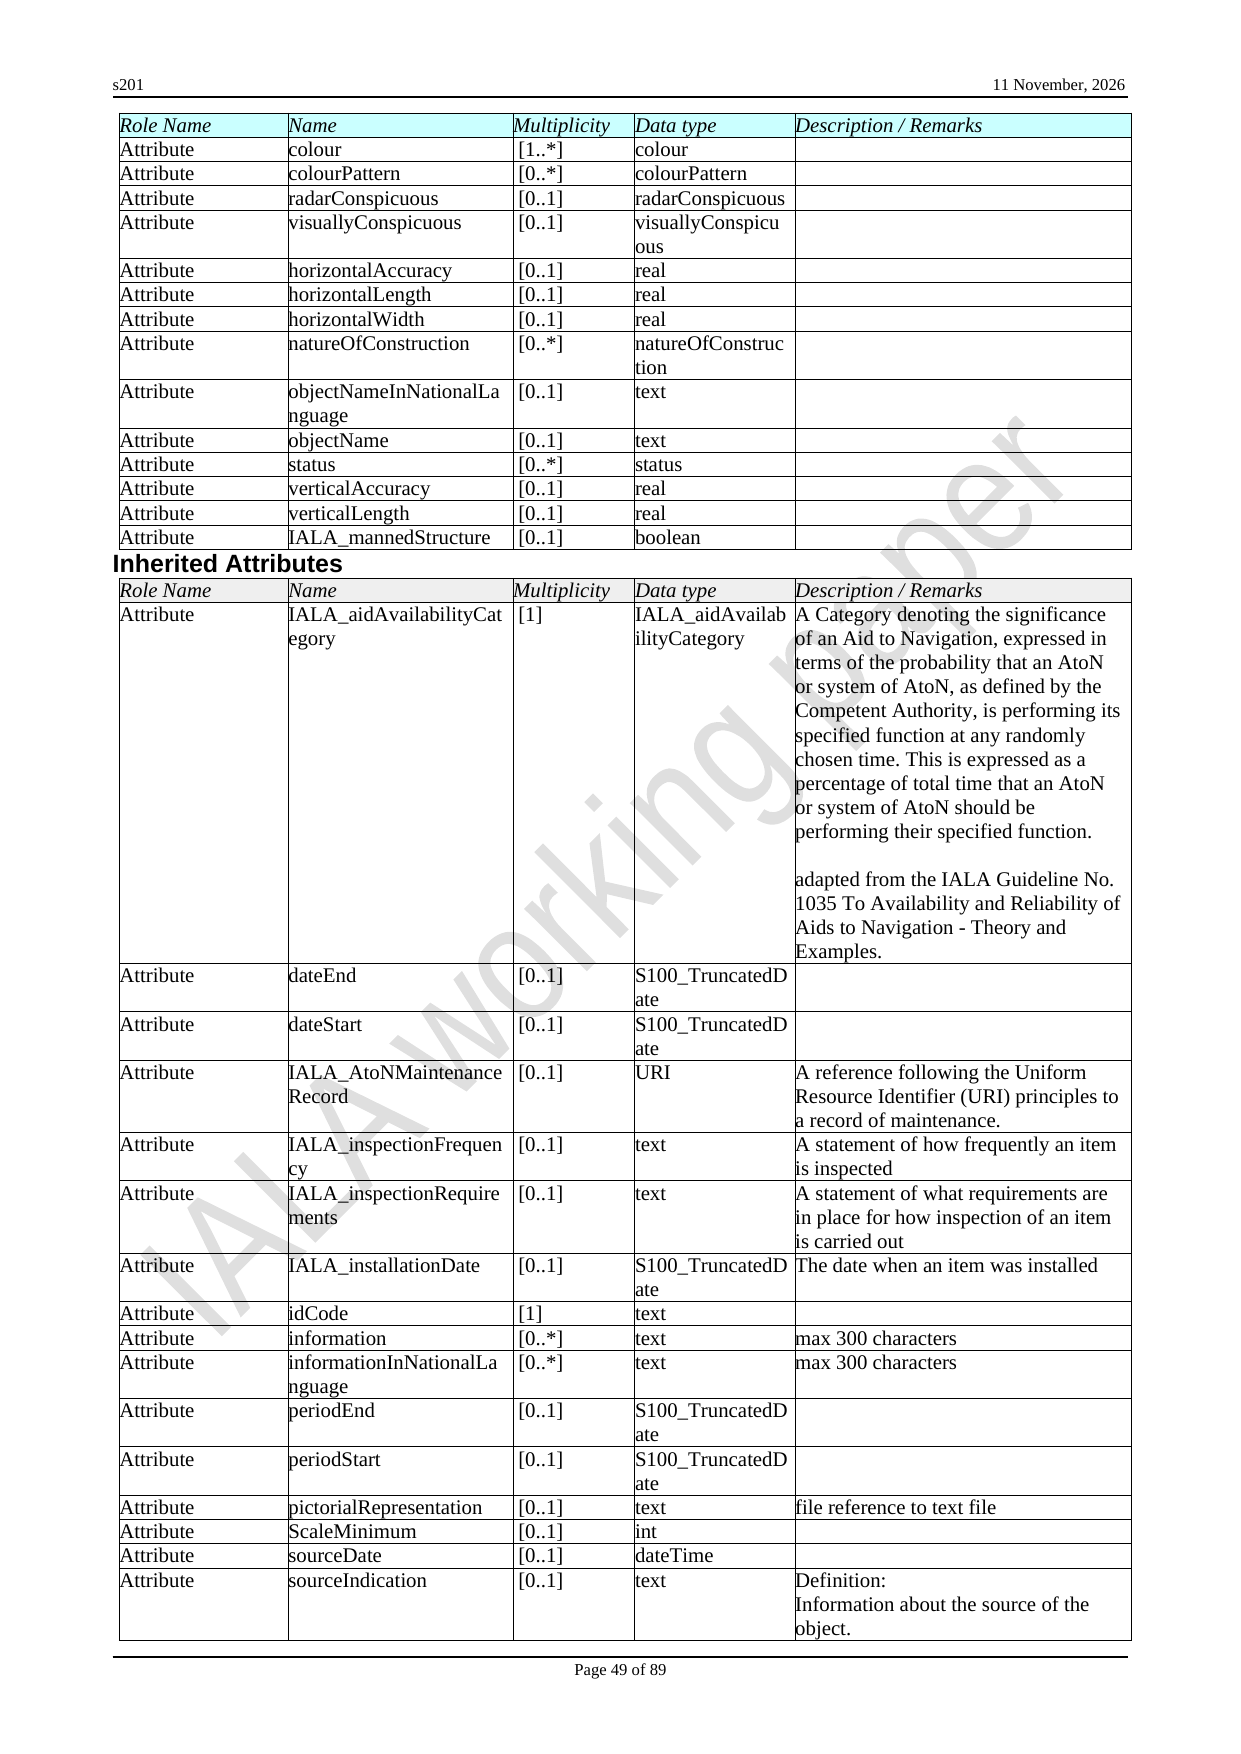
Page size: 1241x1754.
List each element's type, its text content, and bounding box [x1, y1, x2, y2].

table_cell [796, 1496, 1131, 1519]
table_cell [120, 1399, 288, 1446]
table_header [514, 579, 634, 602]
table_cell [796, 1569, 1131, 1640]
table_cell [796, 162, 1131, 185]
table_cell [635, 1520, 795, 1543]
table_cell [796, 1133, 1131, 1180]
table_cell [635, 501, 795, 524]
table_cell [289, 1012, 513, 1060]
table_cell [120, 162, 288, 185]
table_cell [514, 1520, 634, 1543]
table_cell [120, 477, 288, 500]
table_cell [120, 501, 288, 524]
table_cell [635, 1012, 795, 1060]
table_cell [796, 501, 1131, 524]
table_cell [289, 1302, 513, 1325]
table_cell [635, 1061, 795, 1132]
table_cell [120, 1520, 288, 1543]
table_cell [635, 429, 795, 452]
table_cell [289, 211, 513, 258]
text Inherited Attributes [112, 549, 1128, 578]
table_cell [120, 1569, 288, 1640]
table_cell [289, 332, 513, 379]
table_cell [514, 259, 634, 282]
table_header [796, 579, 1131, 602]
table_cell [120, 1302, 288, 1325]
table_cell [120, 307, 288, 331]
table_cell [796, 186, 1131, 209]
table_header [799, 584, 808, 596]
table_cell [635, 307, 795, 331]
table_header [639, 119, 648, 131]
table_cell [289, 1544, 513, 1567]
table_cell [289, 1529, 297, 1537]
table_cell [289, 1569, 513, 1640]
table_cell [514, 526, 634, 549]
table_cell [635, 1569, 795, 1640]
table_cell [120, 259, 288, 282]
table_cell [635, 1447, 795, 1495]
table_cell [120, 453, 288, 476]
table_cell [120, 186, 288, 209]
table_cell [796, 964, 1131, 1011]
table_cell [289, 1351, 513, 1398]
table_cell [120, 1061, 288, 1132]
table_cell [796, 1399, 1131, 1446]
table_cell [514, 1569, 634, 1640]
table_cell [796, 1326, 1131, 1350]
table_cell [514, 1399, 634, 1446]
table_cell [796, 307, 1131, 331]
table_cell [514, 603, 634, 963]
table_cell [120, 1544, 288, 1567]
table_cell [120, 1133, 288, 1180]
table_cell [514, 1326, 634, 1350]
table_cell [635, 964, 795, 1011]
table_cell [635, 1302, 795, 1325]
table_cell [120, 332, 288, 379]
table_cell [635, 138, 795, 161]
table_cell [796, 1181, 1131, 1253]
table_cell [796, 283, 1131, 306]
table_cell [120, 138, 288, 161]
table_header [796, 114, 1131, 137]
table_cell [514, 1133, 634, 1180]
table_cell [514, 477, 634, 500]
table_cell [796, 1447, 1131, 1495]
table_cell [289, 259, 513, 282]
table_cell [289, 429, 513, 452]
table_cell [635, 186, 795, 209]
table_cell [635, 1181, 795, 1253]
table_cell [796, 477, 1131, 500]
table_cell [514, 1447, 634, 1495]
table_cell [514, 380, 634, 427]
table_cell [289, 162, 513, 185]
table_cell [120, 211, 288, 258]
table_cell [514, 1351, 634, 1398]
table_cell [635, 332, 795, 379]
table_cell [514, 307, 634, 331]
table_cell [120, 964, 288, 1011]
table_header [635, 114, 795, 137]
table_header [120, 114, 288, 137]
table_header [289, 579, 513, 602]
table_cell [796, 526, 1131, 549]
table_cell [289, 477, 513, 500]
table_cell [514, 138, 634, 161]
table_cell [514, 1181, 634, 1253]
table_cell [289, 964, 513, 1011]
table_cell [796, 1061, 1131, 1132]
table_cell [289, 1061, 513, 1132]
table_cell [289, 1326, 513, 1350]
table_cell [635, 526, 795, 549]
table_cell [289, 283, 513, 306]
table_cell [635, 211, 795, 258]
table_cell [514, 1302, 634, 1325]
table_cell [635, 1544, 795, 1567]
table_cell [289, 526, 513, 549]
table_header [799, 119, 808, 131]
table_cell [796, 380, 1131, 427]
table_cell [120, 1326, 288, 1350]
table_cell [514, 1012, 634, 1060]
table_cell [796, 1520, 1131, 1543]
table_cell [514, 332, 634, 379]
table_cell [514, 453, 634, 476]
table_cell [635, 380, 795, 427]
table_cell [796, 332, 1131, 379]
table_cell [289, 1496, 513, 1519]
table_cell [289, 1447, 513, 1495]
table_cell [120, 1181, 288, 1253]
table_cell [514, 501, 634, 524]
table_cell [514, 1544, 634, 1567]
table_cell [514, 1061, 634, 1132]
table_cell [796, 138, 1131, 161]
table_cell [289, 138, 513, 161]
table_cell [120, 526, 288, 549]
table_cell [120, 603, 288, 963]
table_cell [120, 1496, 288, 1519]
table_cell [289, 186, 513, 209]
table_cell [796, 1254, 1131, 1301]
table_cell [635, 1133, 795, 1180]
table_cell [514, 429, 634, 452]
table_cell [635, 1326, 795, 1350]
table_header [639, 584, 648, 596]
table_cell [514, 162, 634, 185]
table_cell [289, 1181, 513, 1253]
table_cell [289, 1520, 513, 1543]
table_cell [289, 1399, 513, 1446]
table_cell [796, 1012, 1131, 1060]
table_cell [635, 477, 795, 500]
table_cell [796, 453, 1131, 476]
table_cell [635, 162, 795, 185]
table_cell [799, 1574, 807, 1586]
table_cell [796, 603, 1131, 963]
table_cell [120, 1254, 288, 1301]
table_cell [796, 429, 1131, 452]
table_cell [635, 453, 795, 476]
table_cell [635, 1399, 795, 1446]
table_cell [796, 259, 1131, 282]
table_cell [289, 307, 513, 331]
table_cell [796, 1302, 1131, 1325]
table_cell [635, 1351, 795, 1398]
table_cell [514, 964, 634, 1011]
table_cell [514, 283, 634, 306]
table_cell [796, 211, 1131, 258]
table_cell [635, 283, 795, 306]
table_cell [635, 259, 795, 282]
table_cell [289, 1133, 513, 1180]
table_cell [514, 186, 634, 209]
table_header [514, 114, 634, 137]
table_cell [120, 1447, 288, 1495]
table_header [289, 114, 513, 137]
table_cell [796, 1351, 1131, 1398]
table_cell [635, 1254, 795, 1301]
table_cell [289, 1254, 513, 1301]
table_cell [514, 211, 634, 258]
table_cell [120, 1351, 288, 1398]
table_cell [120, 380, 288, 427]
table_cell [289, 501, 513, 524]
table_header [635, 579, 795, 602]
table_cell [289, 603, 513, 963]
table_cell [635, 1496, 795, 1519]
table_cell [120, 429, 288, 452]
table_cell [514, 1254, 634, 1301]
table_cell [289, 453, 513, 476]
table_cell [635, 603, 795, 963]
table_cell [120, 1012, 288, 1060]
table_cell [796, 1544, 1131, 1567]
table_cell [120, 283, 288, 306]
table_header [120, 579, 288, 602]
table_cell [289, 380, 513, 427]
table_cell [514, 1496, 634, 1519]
